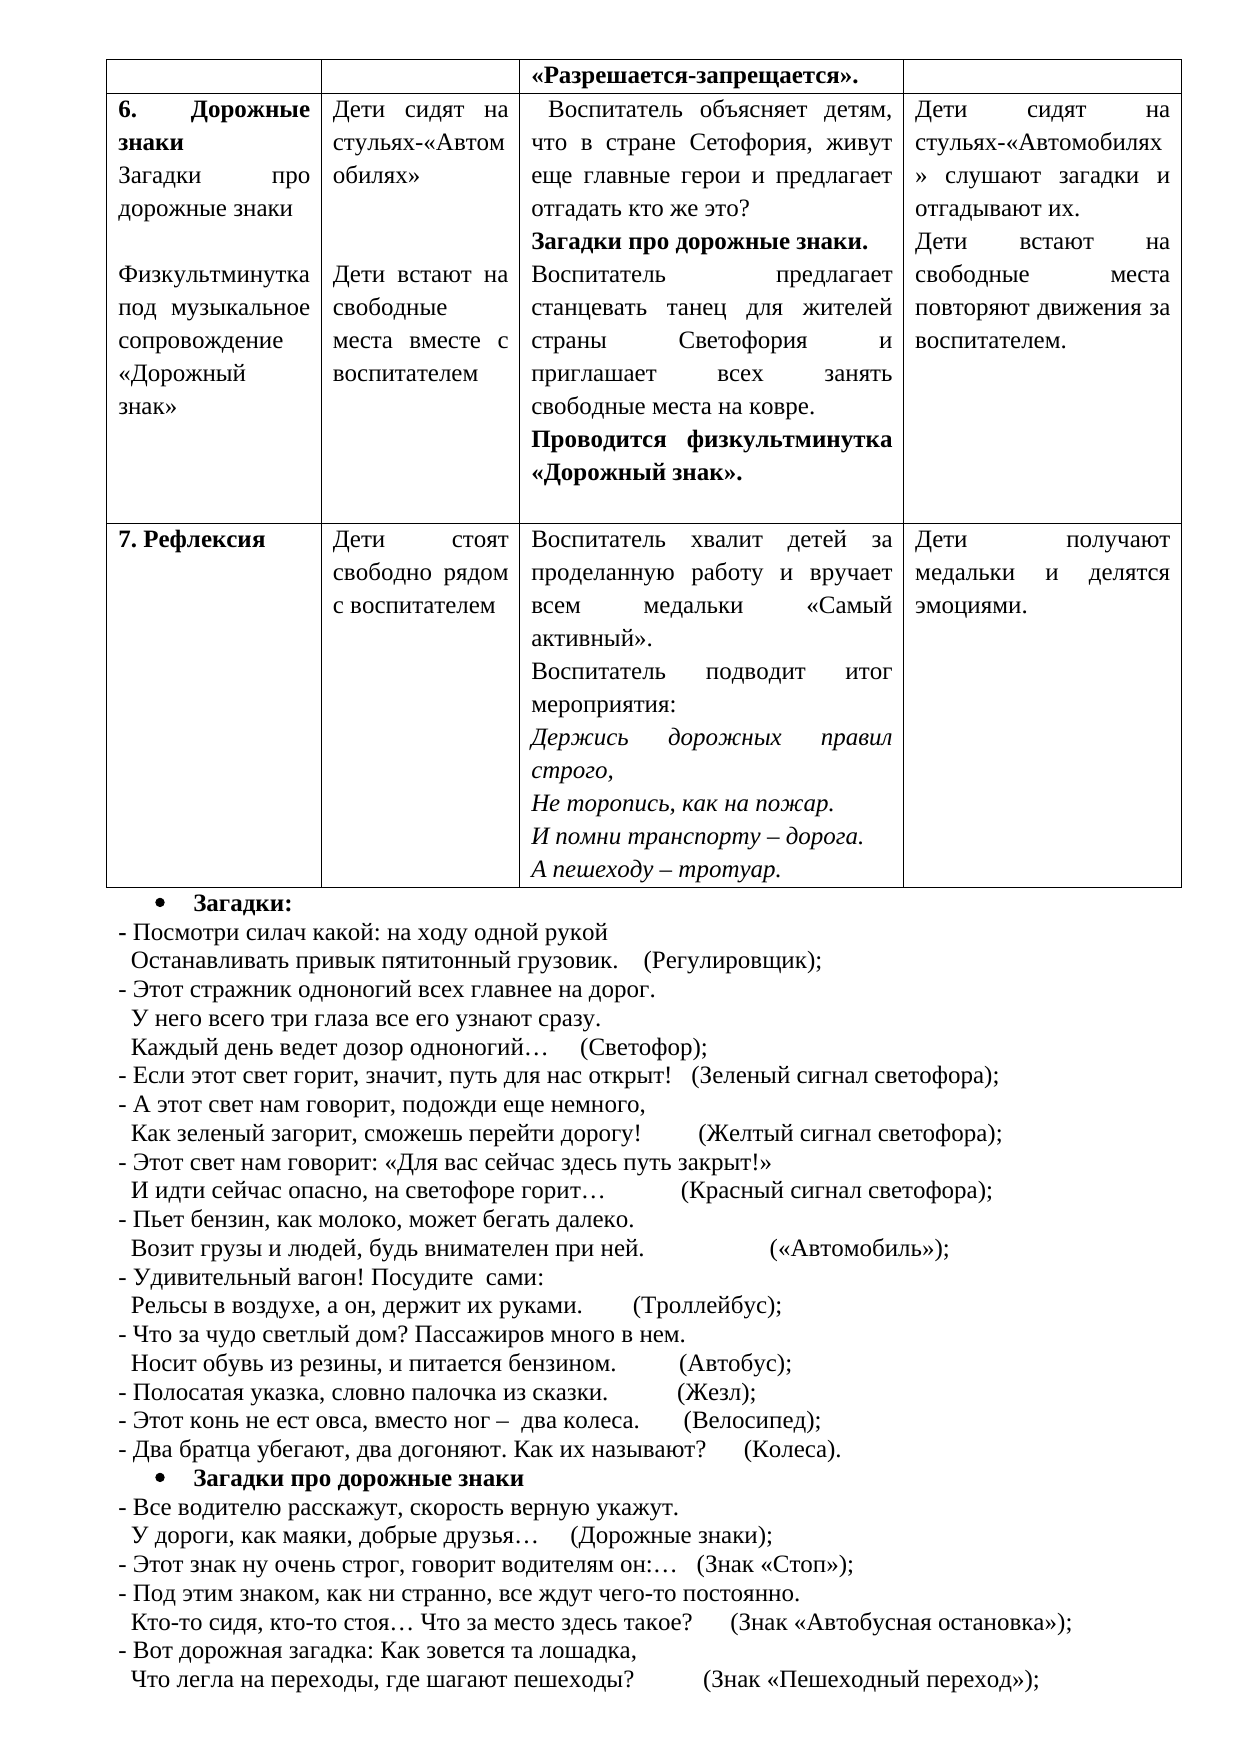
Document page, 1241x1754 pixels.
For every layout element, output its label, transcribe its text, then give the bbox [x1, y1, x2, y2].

table_cell 7. Рефлексия [107, 524, 321, 887]
text Кто-то сидя, кто-то стоя… Что за место здесь такое? (Знак «Автобусная остановка»); [118, 1607, 1181, 1635]
text - Этот конь не ест овса, вместо ног – два колеса. (Велосипед); [118, 1405, 1181, 1434]
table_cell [322, 60, 519, 93]
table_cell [520, 60, 903, 93]
text - Этот знак ну очень строг, говорит водителям он:… (Знак «Стоп»); [118, 1549, 1181, 1578]
table_cell 6. Дорожные знаки Загадки про дорожные знаки Физкультминутка под музыкальное сопровождение «Дорожный знак» [107, 94, 321, 523]
table_cell Дети сидят на стульях-«Автомобилях» Дети встают на свободные места вместе с воспитателем [322, 94, 519, 523]
text Что легла на переходы, где шагают пешеходы? (Знак «Пешеходный переход»); [118, 1664, 1181, 1693]
text - А этот свет нам говорит, подожди еще немного, [118, 1089, 1181, 1118]
text - Удивительный вагон! Посудите сами: [118, 1262, 1181, 1290]
text Как зеленый загорит, сможешь перейти дорогу! (Желтый сигнал светофора); [118, 1118, 1181, 1147]
text - Этот свет нам говорит: «Для вас сейчас здесь путь закрыт!» [118, 1147, 1181, 1175]
text - Если этот свет горит, значит, путь для нас открыт! (Зеленый сигнал светофора); [118, 1060, 1181, 1089]
text У него всего три глаза все его узнают сразу. [118, 1003, 1181, 1032]
text Каждый день ведет дозор одноногий… (Светофор); [118, 1032, 1181, 1060]
text Возит грузы и людей, будь внимателен при ней. («Автомобиль»); [118, 1233, 1181, 1262]
text - Полосатая указка, словно палочка из сказки. (Жезл); [118, 1377, 1181, 1405]
text - Все водителю расскажут, скорость верную укажут. [118, 1492, 1181, 1520]
table_cell Дети получают медальки и делятся эмоциями. [904, 524, 1181, 887]
text У дороги, как маяки, добрые друзья… (Дорожные знаки); [118, 1520, 1181, 1549]
text - Два братца убегают, два догоняют. Как их называют? (Колеса). [118, 1434, 1181, 1463]
text И идти сейчас опасно, на светофоре горит… (Красный сигнал светофора); [118, 1175, 1181, 1204]
list Загадки: [156, 888, 1181, 917]
text - Пьет бензин, как молоко, может бегать далеко. [118, 1204, 1181, 1233]
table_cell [107, 60, 321, 93]
text - Что за чудо светлый дом? Пассажиров много в нем. [118, 1319, 1181, 1348]
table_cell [904, 60, 1181, 93]
table_cell Дети сидят на стульях-«Автомобилях» слушают загадки и отгадывают их. Дети встают на свободные места повторяют движения за воспитателем. [904, 94, 1181, 523]
list Загадки про дорожные знаки [156, 1463, 1181, 1492]
table_cell Дети стоят свободно рядом с воспитателем [322, 524, 519, 887]
text Останавливать привык пятитонный грузовик. (Регулировщик); [118, 945, 1181, 974]
text Носит обувь из резины, и питается бензином. (Автобус); [118, 1348, 1181, 1377]
text - Вот дорожная загадка: Как зовется та лошадка, [118, 1635, 1181, 1664]
text - Под этим знаком, как ни странно, все ждут чего-то постоянно. [118, 1578, 1181, 1607]
text Рельсы в воздухе, а он, держит их руками. (Троллейбус); [118, 1290, 1181, 1319]
text - Этот стражник одноногий всех главнее на дорог. [118, 974, 1181, 1003]
table_cell Воспитатель объясняет детям, что в стране Сетофория, живут еще главные герои и предлагает отгадать кто же это? Загадки про дорожные знаки. Воспитатель предлагает станцевать танец для жителей страны Светофория и приглашает всех занять свободные места на ковре. Проводится физкультминутка «Дорожный знак». [520, 94, 903, 523]
text - Посмотри силач какой: на ходу одной рукой [118, 917, 1181, 945]
table_cell Воспитатель хвалит детей за проделанную работу и вручает всем медальки «Самый активный». Воспитатель подводит итог мероприятия: Держись дорожных правил строго, Не торопись, как на пожар. И помни транспорту – дорога. А пешеходу – тротуар. [520, 524, 903, 887]
